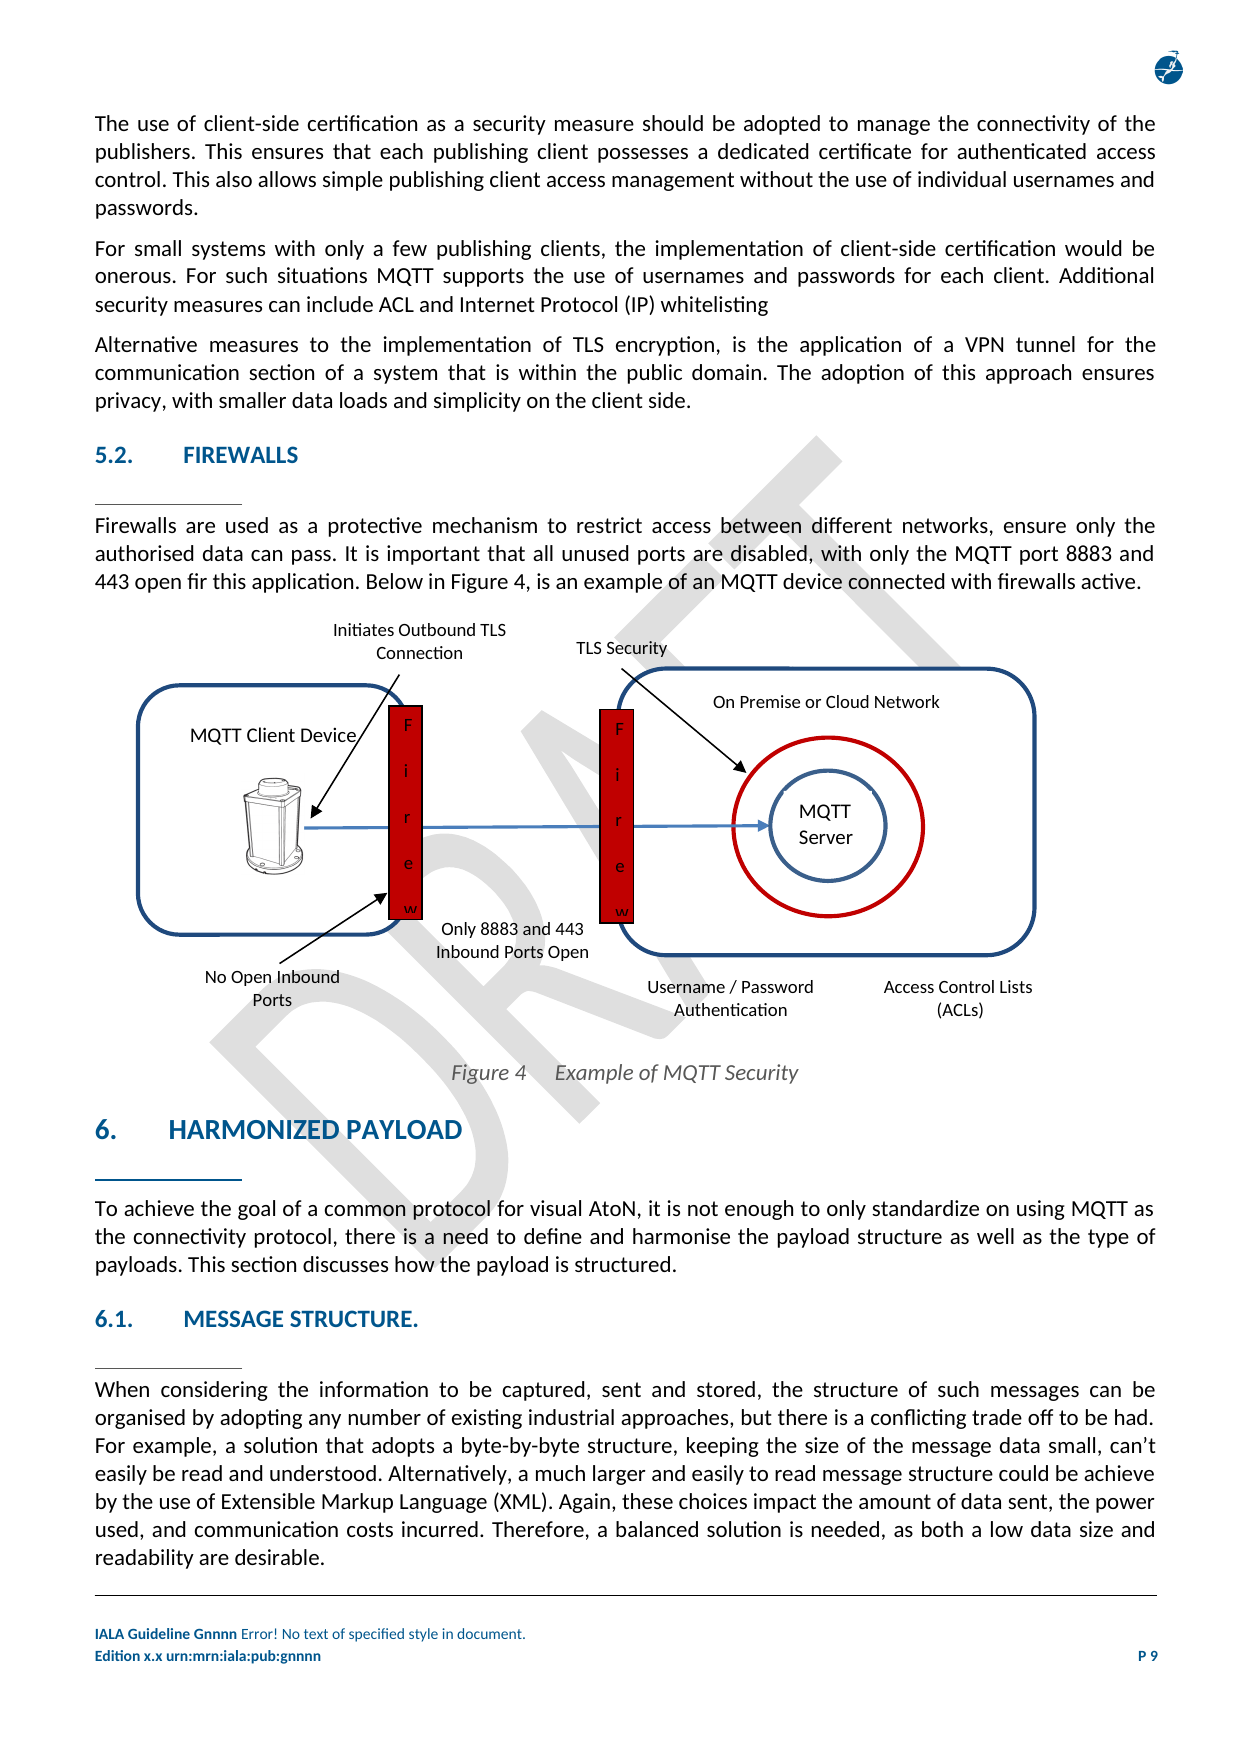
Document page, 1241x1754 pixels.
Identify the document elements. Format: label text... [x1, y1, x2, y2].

text The use of client-side certification as a security measure should be adopted to manage the connectivity of the publishers. This ensures that each publishing client possesses a dedicated certificate for authenticated access control. This also allows simple publishing client access management without the use of individual usernames and passwords. [94, 109, 1157, 221]
text To achieve the goal of a common protocol for visual AtoN, it is not enough to only standardize on using MQTT as the connectivity protocol, there is a need to define and harmonise the payload structure as well as the type of payloads. This section discusses how the payload is structured. [94, 1194, 1157, 1278]
subtitle Firewalls [94, 439, 1157, 470]
text Example of MQTT Security [94, 621, 1157, 1086]
picture [1123, 0, 1241, 119]
text When considering the information to be captured, sent and stored, the structure of such messages can be organised by adopting any number of existing industrial approaches, but there is a conflicting trade off to be had. For example, a solution that adopts a byte-by-byte structure, keeping the size of the message data small, can’t easily be read and understood. Alternatively, a much larger and easily to read message structure could be achieve by the use of Extensible Markup Language (XML). Again, these choices impact the amount of data sent, the power used, and communication costs incurred. Therefore, a balanced solution is needed, as both a low data size and readability are desirable. [94, 1375, 1157, 1571]
picture [241, 773, 305, 875]
text For small systems with only a few publishing clients, the implementation of client-side certification would be onerous. For such situations MQTT supports the use of usernames and passwords for each client. Additional security measures can include ACL and Internet Protocol (IP) whitelisting [94, 234, 1157, 318]
subtitle Message structure. [94, 1303, 1157, 1333]
text Firewalls are used as a protective mechanism to restrict access between different networks, ensure only the authorised data can pass. It is important that all unused ports are disabled, with only the MQTT port 8883 and 443 open fir this application. Below in Figure 4, is an example of an MQTT device connected with firewalls active. [94, 511, 1157, 596]
subtitle Harmonized payload [94, 1111, 1157, 1147]
text Alternative measures to the implementation of TLS encryption, is the application of a VPN tunnel for the communication section of a system that is within the public domain. The adoption of this approach ensures privacy, with smaller data loads and simplicity on the client side. [94, 330, 1157, 414]
